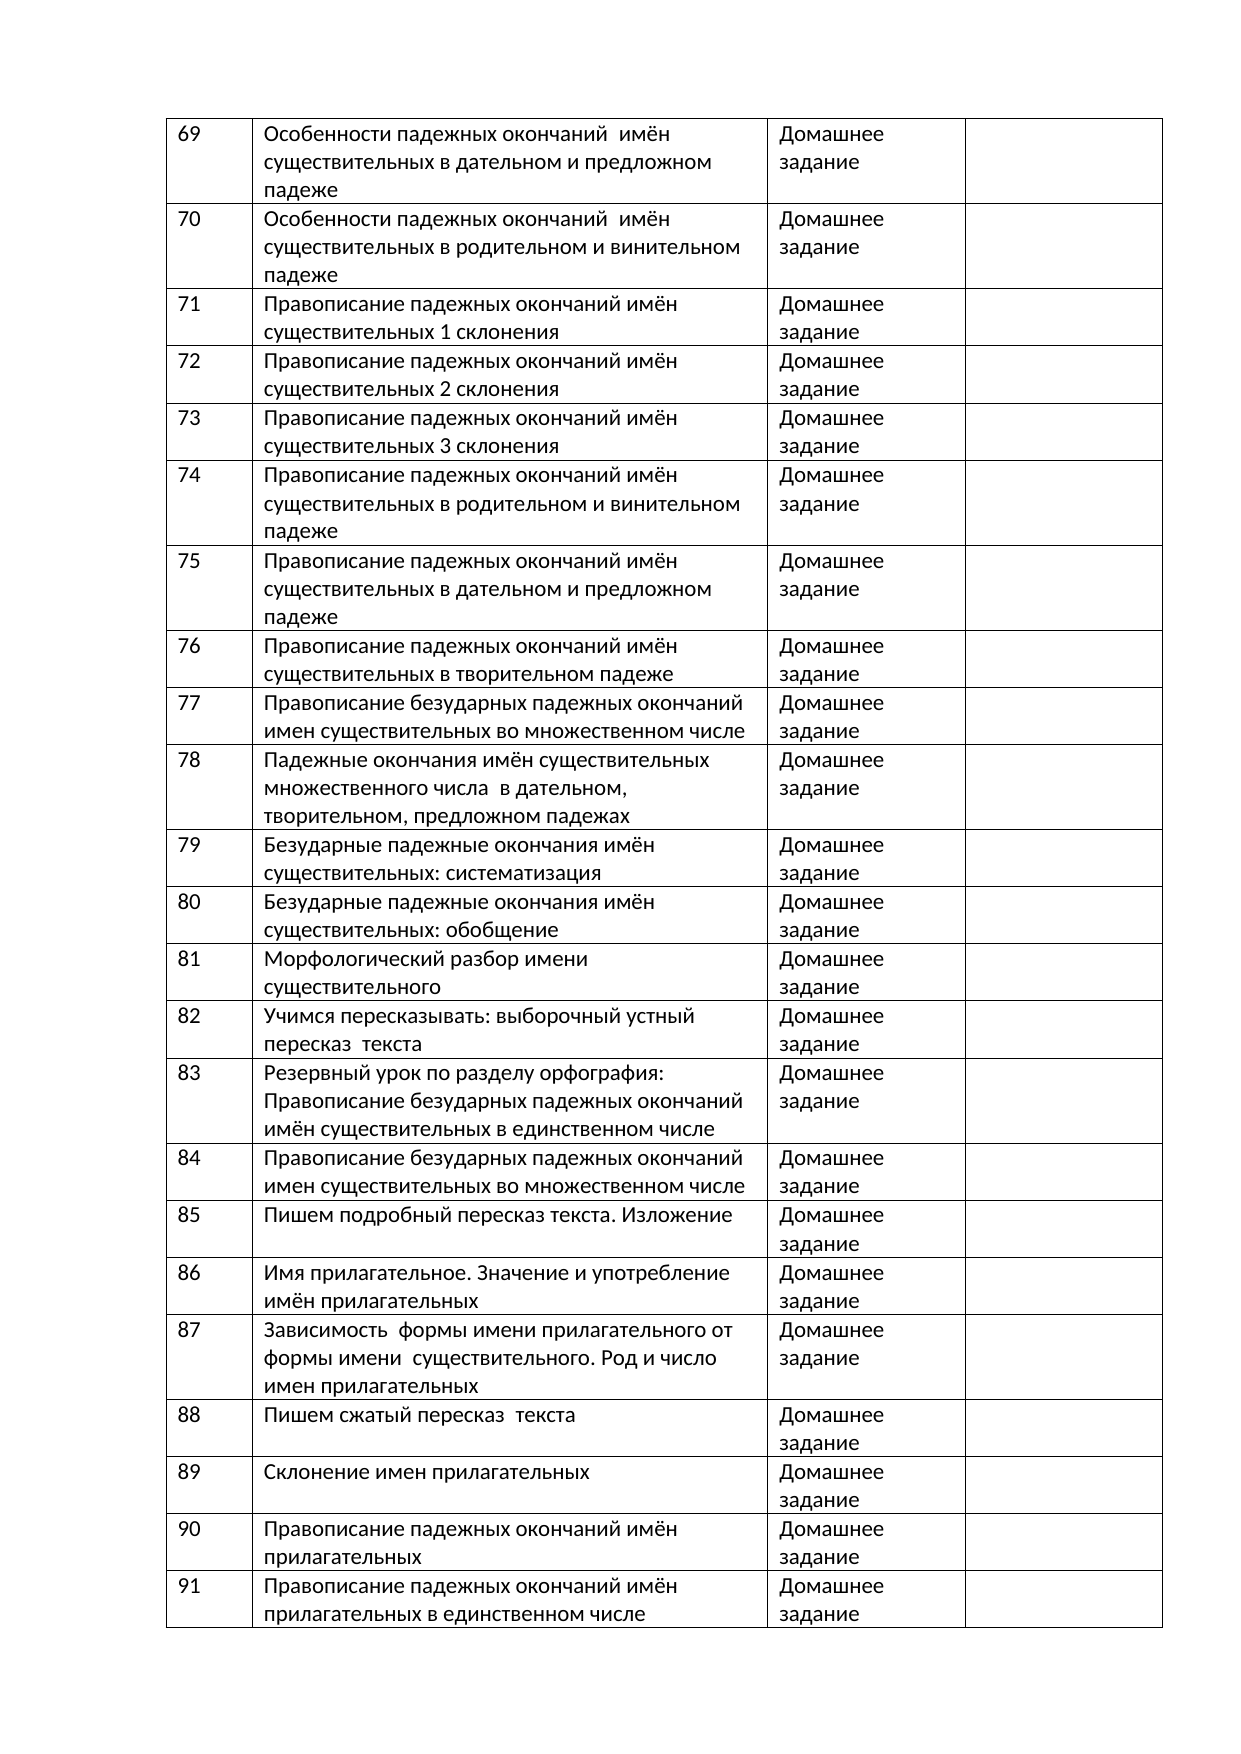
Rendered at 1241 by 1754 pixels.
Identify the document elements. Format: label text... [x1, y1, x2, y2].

table_cell [966, 461, 1162, 545]
table_cell [966, 546, 1162, 630]
table_cell Домашнее задание [768, 1001, 965, 1057]
table_cell 72 [167, 346, 252, 402]
table_cell [966, 204, 1162, 288]
table_cell Безударные падежные окончания имён существительных: систематизация [253, 830, 767, 886]
table_cell Домашнее задание [768, 1400, 965, 1456]
table_cell Домашнее задание [768, 1315, 965, 1399]
table_cell Домашнее задание [768, 745, 965, 829]
table_cell 77 [167, 688, 252, 744]
table_cell 79 [167, 830, 252, 886]
table_cell Домашнее задание [768, 1059, 965, 1142]
table_cell 89 [167, 1457, 252, 1513]
table_cell Домашнее задание [768, 119, 965, 203]
table_cell Правописание падежных окончаний имён существительных в дательном и предложном падеже [253, 546, 767, 630]
table_cell Имя прилагательное. Значение и употребление имён прилагательных [253, 1258, 767, 1314]
table_cell [966, 887, 1162, 943]
table_cell Домашнее задание [768, 404, 965, 459]
table_cell 85 [167, 1201, 252, 1257]
table_cell [966, 1258, 1162, 1314]
table_cell Домашнее задание [768, 887, 965, 943]
table_cell Правописание безударных падежных окончаний имен существительных во множественном числе [253, 688, 767, 744]
table_cell 80 [167, 887, 252, 943]
table_cell 73 [167, 404, 252, 459]
table_cell [966, 1059, 1162, 1142]
table_cell Пишем сжатый пересказ текста [253, 1400, 767, 1456]
table_cell [966, 1001, 1162, 1057]
table_cell Зависимость формы имени прилагательного от формы имени существительного. Род и число имен прилагательных [253, 1315, 767, 1399]
table_cell Пишем подробный пересказ текста. Изложение [253, 1201, 767, 1257]
table_cell [966, 631, 1162, 687]
table_cell 71 [167, 289, 252, 345]
table_cell Домашнее задание [768, 688, 965, 744]
table_cell Правописание падежных окончаний имён прилагательных в единственном числе [253, 1571, 767, 1627]
table_cell 86 [167, 1258, 252, 1314]
table_cell Домашнее задание [768, 289, 965, 345]
table_cell [966, 830, 1162, 886]
table_cell [966, 119, 1162, 203]
table_cell 78 [167, 745, 252, 829]
table_cell [966, 1201, 1162, 1257]
table_cell Домашнее задание [768, 204, 965, 288]
table_cell Склонение имен прилагательных [253, 1457, 767, 1513]
table_cell Резервный урок по разделу орфография: Правописание безударных падежных окончаний имён существительных в единственном числе [253, 1059, 767, 1142]
table_cell Домашнее задание [768, 830, 965, 886]
table_cell Правописание безударных падежных окончаний имен существительных во множественном числе [253, 1144, 767, 1199]
table_cell [966, 688, 1162, 744]
table_cell [966, 1400, 1162, 1456]
table_cell 81 [167, 944, 252, 1000]
table_cell [966, 745, 1162, 829]
table_cell [966, 1144, 1162, 1199]
table_cell Домашнее задание [768, 461, 965, 545]
table_cell 70 [167, 204, 252, 288]
table_cell Домашнее задание [768, 1514, 965, 1570]
table_cell Домашнее задание [768, 546, 965, 630]
table_cell Падежные окончания имён существительных множественного числа в дательном, творительном, предложном падежах [253, 745, 767, 829]
table_cell Морфологический разбор имени существительного [253, 944, 767, 1000]
table_cell [966, 1315, 1162, 1399]
table_cell Домашнее задание [768, 1258, 965, 1314]
table_cell Правописание падежных окончаний имён прилагательных [253, 1514, 767, 1570]
table_cell [966, 404, 1162, 459]
table_cell [966, 1457, 1162, 1513]
table_cell Безударные падежные окончания имён существительных: обобщение [253, 887, 767, 943]
table_cell Особенности падежных окончаний имён существительных в родительном и винительном падеже [253, 204, 767, 288]
table_cell Домашнее задание [768, 1457, 965, 1513]
table_cell Особенности падежных окончаний имён существительных в дательном и предложном падеже [253, 119, 767, 203]
table_cell Правописание падежных окончаний имён существительных 3 склонения [253, 404, 767, 459]
table_cell Домашнее задание [768, 346, 965, 402]
table_cell [966, 346, 1162, 402]
table_cell Правописание падежных окончаний имён существительных 1 склонения [253, 289, 767, 345]
table_cell 90 [167, 1514, 252, 1570]
table_cell 82 [167, 1001, 252, 1057]
table_cell Домашнее задание [768, 1571, 965, 1627]
table_cell 75 [167, 546, 252, 630]
table_cell Домашнее задание [768, 944, 965, 1000]
table_cell 83 [167, 1059, 252, 1142]
table_cell 84 [167, 1144, 252, 1199]
table_cell 91 [167, 1571, 252, 1627]
table_cell 76 [167, 631, 252, 687]
table_cell Правописание падежных окончаний имён существительных 2 склонения [253, 346, 767, 402]
table_cell 88 [167, 1400, 252, 1456]
table_cell Учимся пересказывать: выборочный устный пересказ текста [253, 1001, 767, 1057]
table_cell [966, 944, 1162, 1000]
table_cell Домашнее задание [768, 631, 965, 687]
table_cell Домашнее задание [768, 1201, 965, 1257]
table_cell Правописание падежных окончаний имён существительных в родительном и винительном падеже [253, 461, 767, 545]
table_cell Правописание падежных окончаний имён существительных в творительном падеже [253, 631, 767, 687]
table_cell [966, 1571, 1162, 1627]
table_cell [966, 289, 1162, 345]
table_cell 87 [167, 1315, 252, 1399]
table_cell Домашнее задание [768, 1144, 965, 1199]
table_cell [966, 1514, 1162, 1570]
table_cell 69 [167, 119, 252, 203]
table_cell 74 [167, 461, 252, 545]
